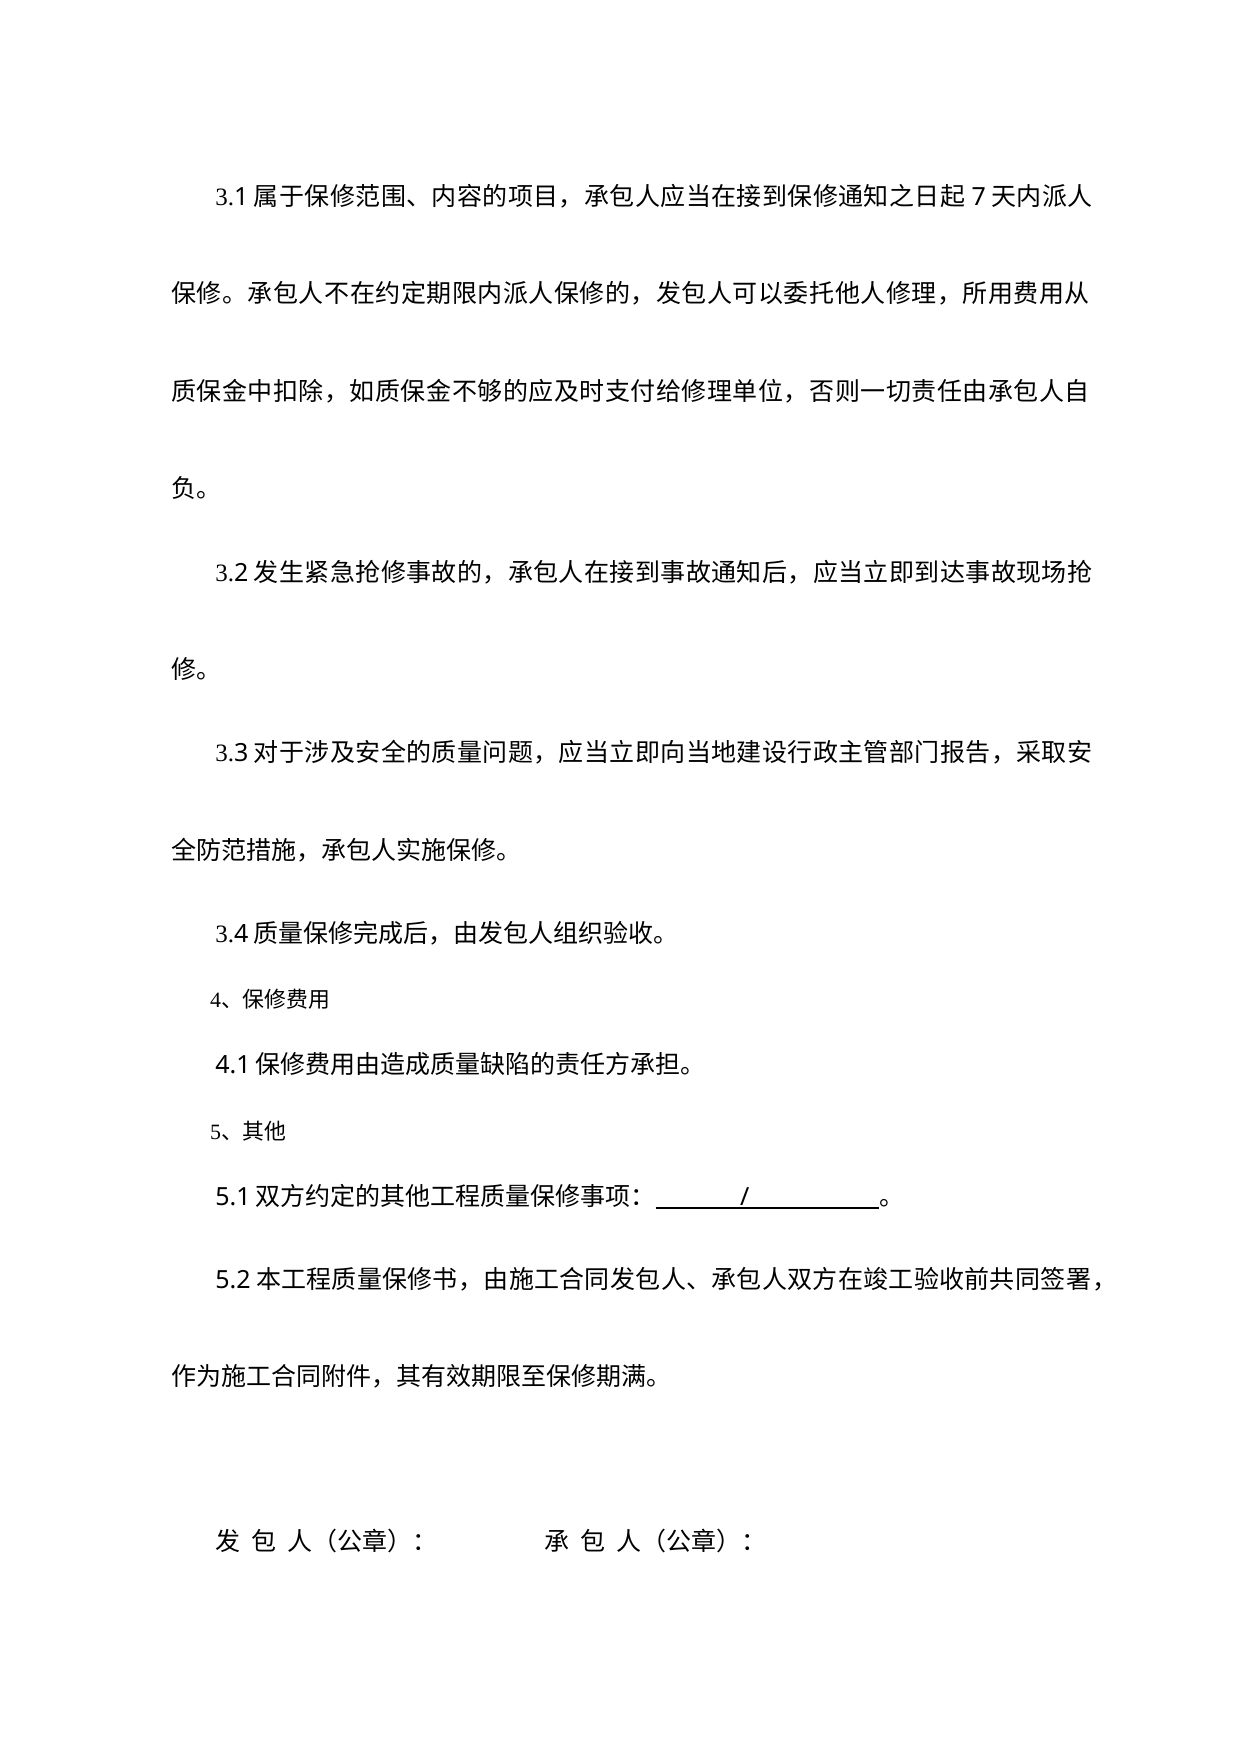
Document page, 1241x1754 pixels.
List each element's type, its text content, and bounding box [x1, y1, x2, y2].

text 3.1属于保修范围、内容的项目，承包人应当在接到保修通知之日起7天内派人保修。承包人不在约定期限内派人保修的，发包人可以委托他人修理，所用费用从质保金中扣除，如质保金不够的应及时支付给修理单位，否则一切责任由承包人自负。 [171, 162, 1092, 519]
text 3.3对于涉及安全的质量问题，应当立即向当地建设行政主管部门报告，采取安全防范措施，承包人实施保修。 [171, 718, 1092, 881]
text 4.1保修费用由造成质量缺陷的责任方承担。 [171, 1030, 1092, 1095]
text 3.2发生紧急抢修事故的，承包人在接到事故通知后，应当立即到达事故现场抢修。 [171, 538, 1092, 700]
text 5.2本工程质量保修书，由施工合同发包人、承包人双方在竣工验收前共同签署，作为施工合同附件，其有效期限至保修期满。 [171, 1245, 1092, 1407]
text 5.1双方约定的其他工程质量保修事项： / 。 [171, 1162, 1092, 1227]
text 3.4质量保修完成后，由发包人组织验收。 [171, 899, 1092, 964]
text 发 包 人（公章）： 承 包 人（公章）： [171, 1507, 1092, 1572]
text 5、其他 [171, 1113, 1092, 1146]
text 4、保修费用 [171, 982, 1092, 1014]
